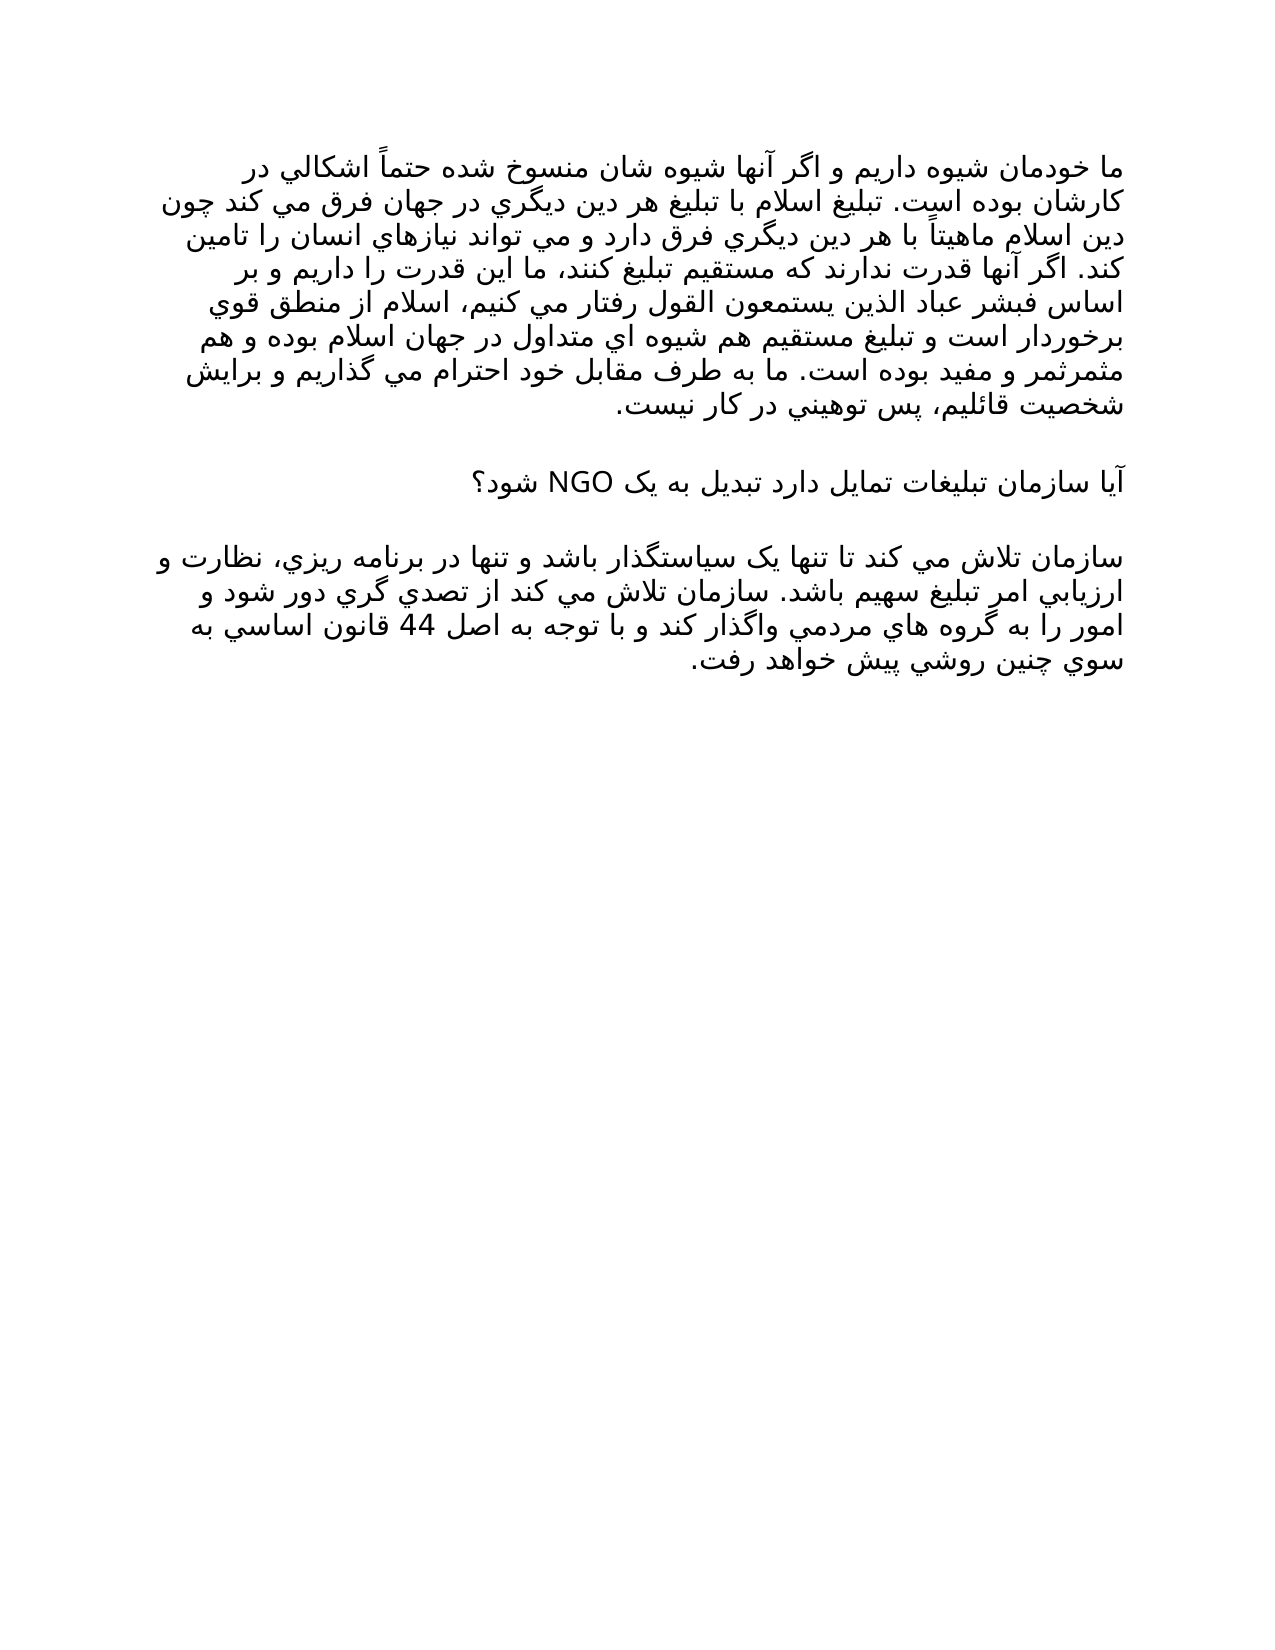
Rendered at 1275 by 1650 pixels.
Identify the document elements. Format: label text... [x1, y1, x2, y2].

text سازمان تلاش مي کند تا تنها يک سياستگذار باشد و تنها در برنامه ريزي، نظارت و ارزيابي امر تبليغ سهيم باشد. سازمان تلاش مي کند از تصدي گري دور شود و امور را به گروه هاي مردمي واگذار کند و با توجه به اصل 44 قانون اساسي به سوي چنين روشي پيش خواهد رفت. [150, 541, 1125, 677]
text ما خودمان شيوه داريم و اگر آنها شيوه شان منسوخ شده حتماً اشکالي در کارشان بوده است. تبليغ اسلام با تبليغ هر دين ديگري در جهان فرق مي کند چون دين اسلام ماهيتاً با هر دين ديگري فرق دارد و مي تواند نيازهاي انسان را تامين کند. اگر آنها قدرت ندارند که مستقيم تبليغ کنند، ما اين قدرت را داريم و بر اساس فبشر عباد الذين يستمعون القول رفتار مي کنيم، اسلام از منطق قوي برخوردار است و تبليغ مستقيم هم شيوه اي متداول در جهان اسلام بوده و هم مثمرثمر و مفيد بوده است. ما به طرف مقابل خود احترام مي گذاريم و برايش شخصيت قائليم، پس توهيني در کار نيست. [150, 150, 1125, 422]
text آيا سازمان تبليغات تمايل دارد تبديل به يک NGO شود؟ [150, 461, 1125, 501]
